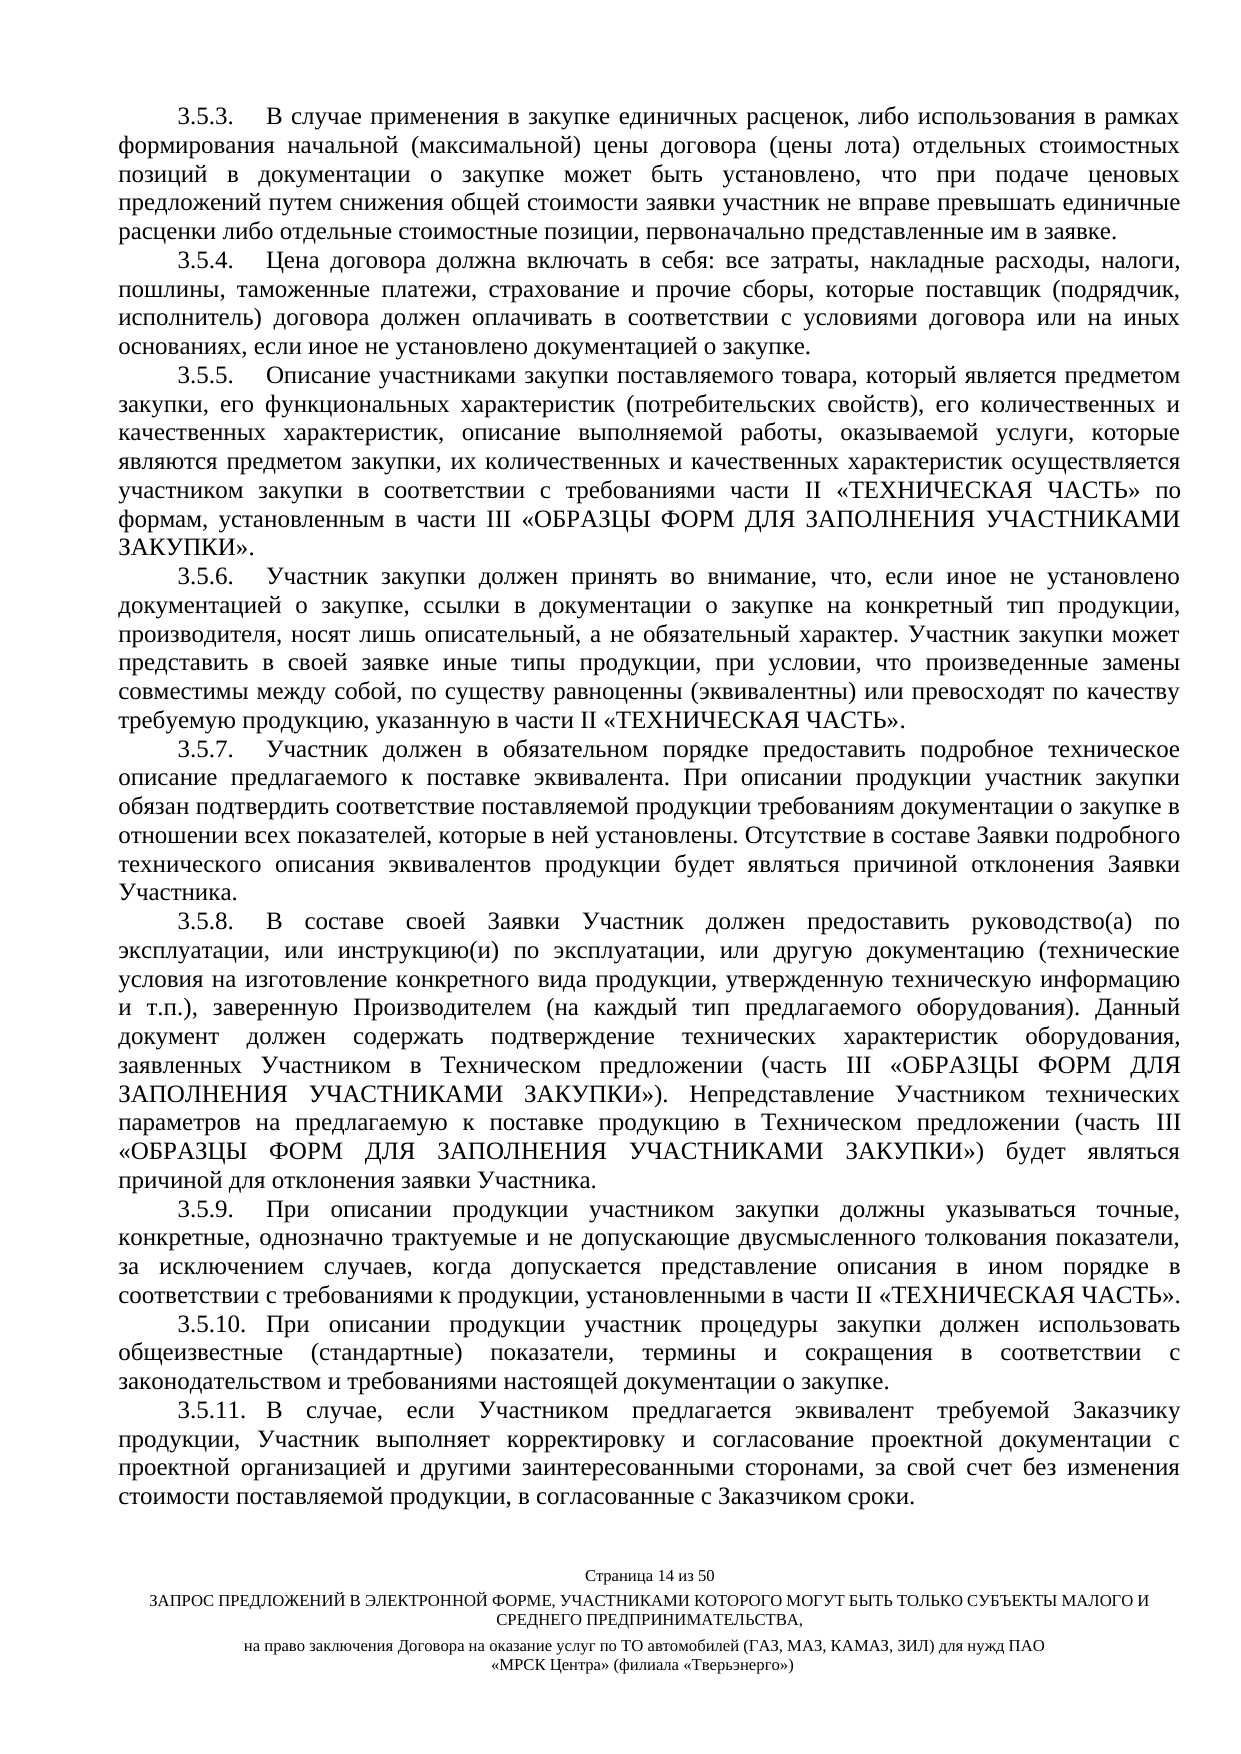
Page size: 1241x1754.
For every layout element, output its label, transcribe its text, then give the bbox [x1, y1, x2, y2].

subtitle Участник должен в обязательном порядке предоставить подробное техническое описание предлагаемого к поставке эквивалента. При описании продукции участник закупки обязан подтвердить соответствие поставляемой продукции требованиям документации о закупке в отношении всех показателей, которые в ней установлены. Отсутствие в составе Заявки подробного технического описания эквивалентов продукции будет являться причиной отклонения Заявки Участника. [118, 734, 1181, 906]
subtitle В случае, если Участником предлагается эквивалент требуемой Заказчику продукции, Участник выполняет корректировку и согласование проектной документации с проектной организацией и другими заинтересованными сторонами, за свой счет без изменения стоимости поставляемой продукции, в согласованные с Заказчиком сроки. [118, 1395, 1181, 1510]
subtitle При описании продукции участником закупки должны указываться точные, конкретные, однозначно трактуемые и не допускающие двусмысленного толкования показатели, за исключением случаев, когда допускается представление описания в ином порядке в соответствии с требованиями к продукции, установленными в части II «ТЕХНИЧЕСКАЯ ЧАСТЬ». [118, 1194, 1181, 1309]
subtitle В составе своей Заявки Участник должен предоставить руководство(а) по эксплуатации, или инструкцию(и) по эксплуатации, или другую документацию (технические условия на изготовление конкретного вида продукции, утвержденную техническую информацию и т.п.), заверенную Производителем (на каждый тип предлагаемого оборудования). Данный документ должен содержать подтверждение технических характеристик оборудования, заявленных Участником в Техническом предложении (часть III «ОБРАЗЦЫ ФОРМ ДЛЯ ЗАПОЛНЕНИЯ УЧАСТНИКАМИ ЗАКУПКИ»). Непредставление Участником технических параметров на предлагаемую к поставке продукцию в Техническом предложении (часть III «ОБРАЗЦЫ ФОРМ ДЛЯ ЗАПОЛНЕНИЯ УЧАСТНИКАМИ ЗАКУПКИ») будет являться причиной для отклонения заявки Участника. [118, 906, 1181, 1194]
list В случае применения в закупке единичных расценок, либо использования в рамках формирования начальной (максимальной) цены договора (цены лота) отдельных стоимостных позиций в документации о закупке может быть установлено, что при подаче ценовых предложений путем снижения общей стоимости заявки участник не вправе превышать единичные расценки либо отдельные стоимостные позиции, первоначально представленные им в заявке. [118, 101, 1181, 245]
subtitle При описании продукции участник процедуры закупки должен использовать общеизвестные (стандартные) показатели, термины и сокращения в соответствии с законодательством и требованиями настоящей документации о закупке. [118, 1309, 1181, 1395]
subtitle Цена договора должна включать в себя: все затраты, накладные расходы, налоги, пошлины, таможенные платежи, страхование и прочие сборы, которые поставщик (подрядчик, исполнитель) договора должен оплачивать в соответствии с условиями договора или на иных основаниях, если иное не установлено документацией о закупке. [118, 245, 1181, 360]
subtitle Участник закупки должен принять во внимание, что, если иное не установлено документацией о закупке, ссылки в документации о закупке на конкретный тип продукции, производителя, носят лишь описательный, а не обязательный характер. Участник закупки может представить в своей заявке иные типы продукции, при условии, что произведенные замены совместимы между собой, по существу равноценны (эквивалентны) или превосходят по качеству требуемую продукцию, указанную в части II «ТЕХНИЧЕСКАЯ ЧАСТЬ». [118, 561, 1181, 734]
subtitle Описание участниками закупки поставляемого товара, который является предметом закупки, его функциональных характеристик (потребительских свойств), его количественных и качественных характеристик, описание выполняемой работы, оказываемой услуги, которые являются предметом закупки, их количественных и качественных характеристик осуществляется участником закупки в соответствии с требованиями части II «ТЕХНИЧЕСКАЯ ЧАСТЬ» по формам, установленным в части III «ОБРАЗЦЫ ФОРМ ДЛЯ ЗАПОЛНЕНИЯ УЧАСТНИКАМИ ЗАКУПКИ». [118, 360, 1181, 561]
